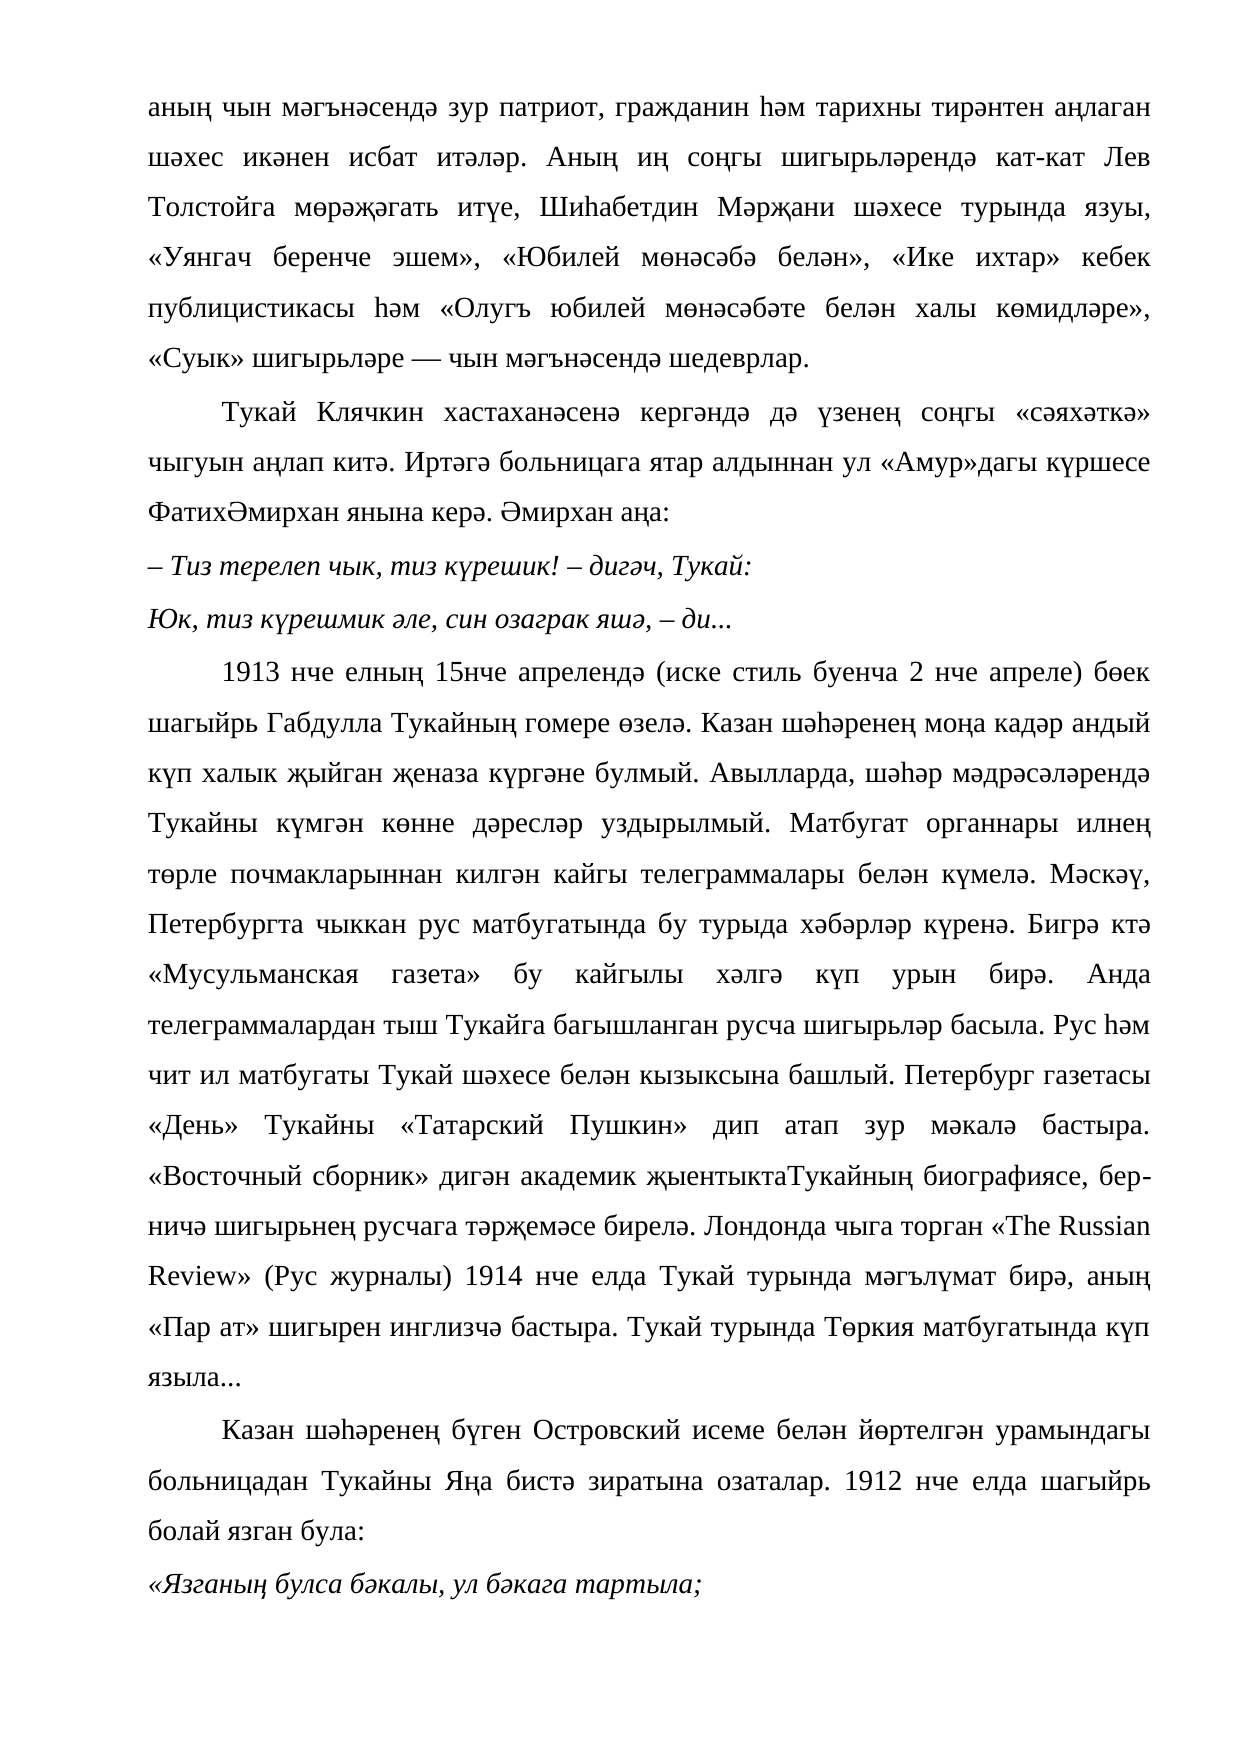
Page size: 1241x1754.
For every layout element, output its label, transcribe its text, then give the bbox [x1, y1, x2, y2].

text Юк, тиз күрешмик әле, син озаграк яшә, – ди... [148, 601, 1152, 635]
text – Тиз терелеп чык, тиз күрешик! – дигәч, Тукай: [148, 548, 1152, 581]
text Тукай Клячкин хастаханәсенә кергәндә дә үзенең соңгы «сәяхәткә» чыгуын аңлап китә. Иртәгә больницага ятар алдыннан ул «Амур»дагы күршесе ФатихӘмирхан янына керә. Әмирхан аңа: [148, 394, 1152, 528]
text «Язганың булса бәкалы, ул бәкага тартыла; [148, 1566, 1152, 1600]
text 1913 нче елның 15нче апрелендә (иске стиль буенча 2 нче апреле) бөек шагыйрь Габдулла Тукайның гомере өзелә. Казан шәһәренең моңа кадәр андый күп халык җыйган җеназа күргәне булмый. Авылларда, шәһәр мәдрәсәләрендә Тукайны күмгән көнне дәресләр уздырылмый. Матбугат органнары илнең төрле почмакларыннан килгән кайгы телеграммалары белән күмелә. Мәскәү, Петербургта чыккан рус матбугатында бу турыда хәбәрләр күренә. Бигрә ктә «Мусульманская газета» бу кайгылы хәлгә күп урын бирә. Анда телеграммалардан тыш Тукайга багышланган русча шигырьләр басыла. Рус һәм чит ил матбугаты Тукай шәхесе белән кызыксына башлый. Петербург газетасы «День» Тукайны «Татарский Пушкин» дип атап зур мәкалә бастыра. «Восточный сборник» дигән академик җыентыктаТукайның биографиясе, берничә шигырьнең русчага тәрҗемәсе бирелә. Лондонда чыга торган «Тһе Russian Review» (Рус журналы) 1914 нче елда Тукай турында мәгълүмат бирә, аның «Пар ат» шигырен инглизчә бастыра. Тукай турында Төркия матбугатында күп языла... [148, 654, 1152, 1392]
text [148, 89, 1152, 374]
text Казан шәһәренең бүген Островский исеме белән йөртелгән урамындагы больницадан Тукайны Яңа бистә зиратына озаталар. 1912 нче елда шагыйрь болай язган була: [148, 1412, 1152, 1547]
